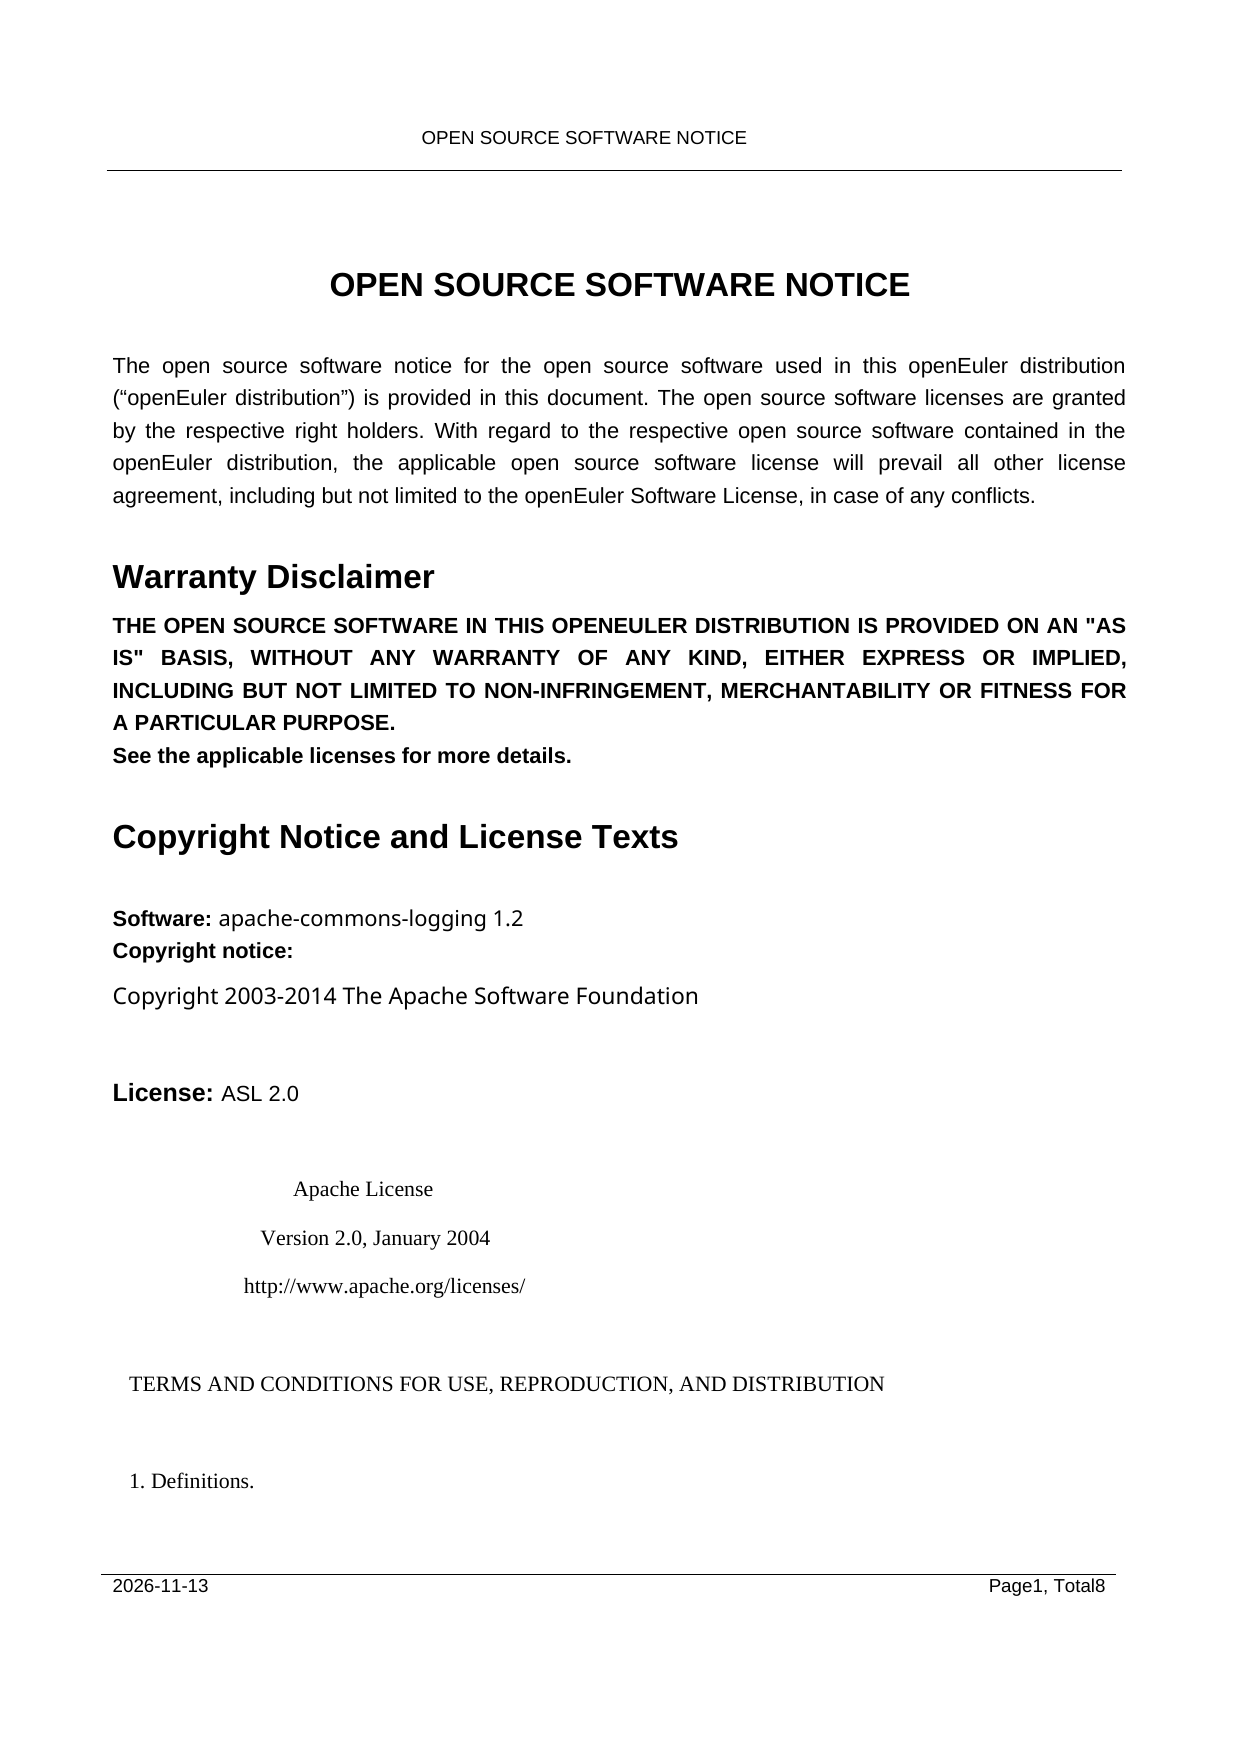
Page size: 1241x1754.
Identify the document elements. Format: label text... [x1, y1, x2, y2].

text Copyright Notice and License Texts [112, 804, 1128, 869]
text Copyright notice: [112, 934, 1128, 966]
text OPEN SOURCE SOFTWARE NOTICE [112, 251, 1128, 316]
text License: ASL 2.0 [112, 1077, 1128, 1109]
text The open source software notice for the open source software used in this openEuler distribution (“openEuler distribution”) is provided in this document. The open source software licenses are granted by the respective right holders. With regard to the respective open source software contained in the openEuler distribution, the applicable open source software license will prevail all other license agreement, including but not limited to the openEuler Software License, in case of any conflicts. [112, 349, 1128, 511]
text Copyright 2003-2014 The Apache Software Foundation [112, 979, 1128, 1060]
text Software: apache-commons-logging 1.2 [112, 901, 1128, 934]
text THE OPEN SOURCE SOFTWARE IN THIS OPENEULER DISTRIBUTION IS PROVIDED ON AN "AS IS" BASIS, WITHOUT ANY WARRANTY OF ANY KIND, EITHER EXPRESS OR IMPLIED, INCLUDING BUT NOT LIMITED TO NON-INFRINGEMENT, MERCHANTABILITY OR FITNESS FOR A PARTICULAR PURPOSE. See the applicable licenses for more details. [112, 609, 1128, 771]
text Warranty Disclaimer [112, 544, 1128, 609]
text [112, 1123, 1128, 1497]
